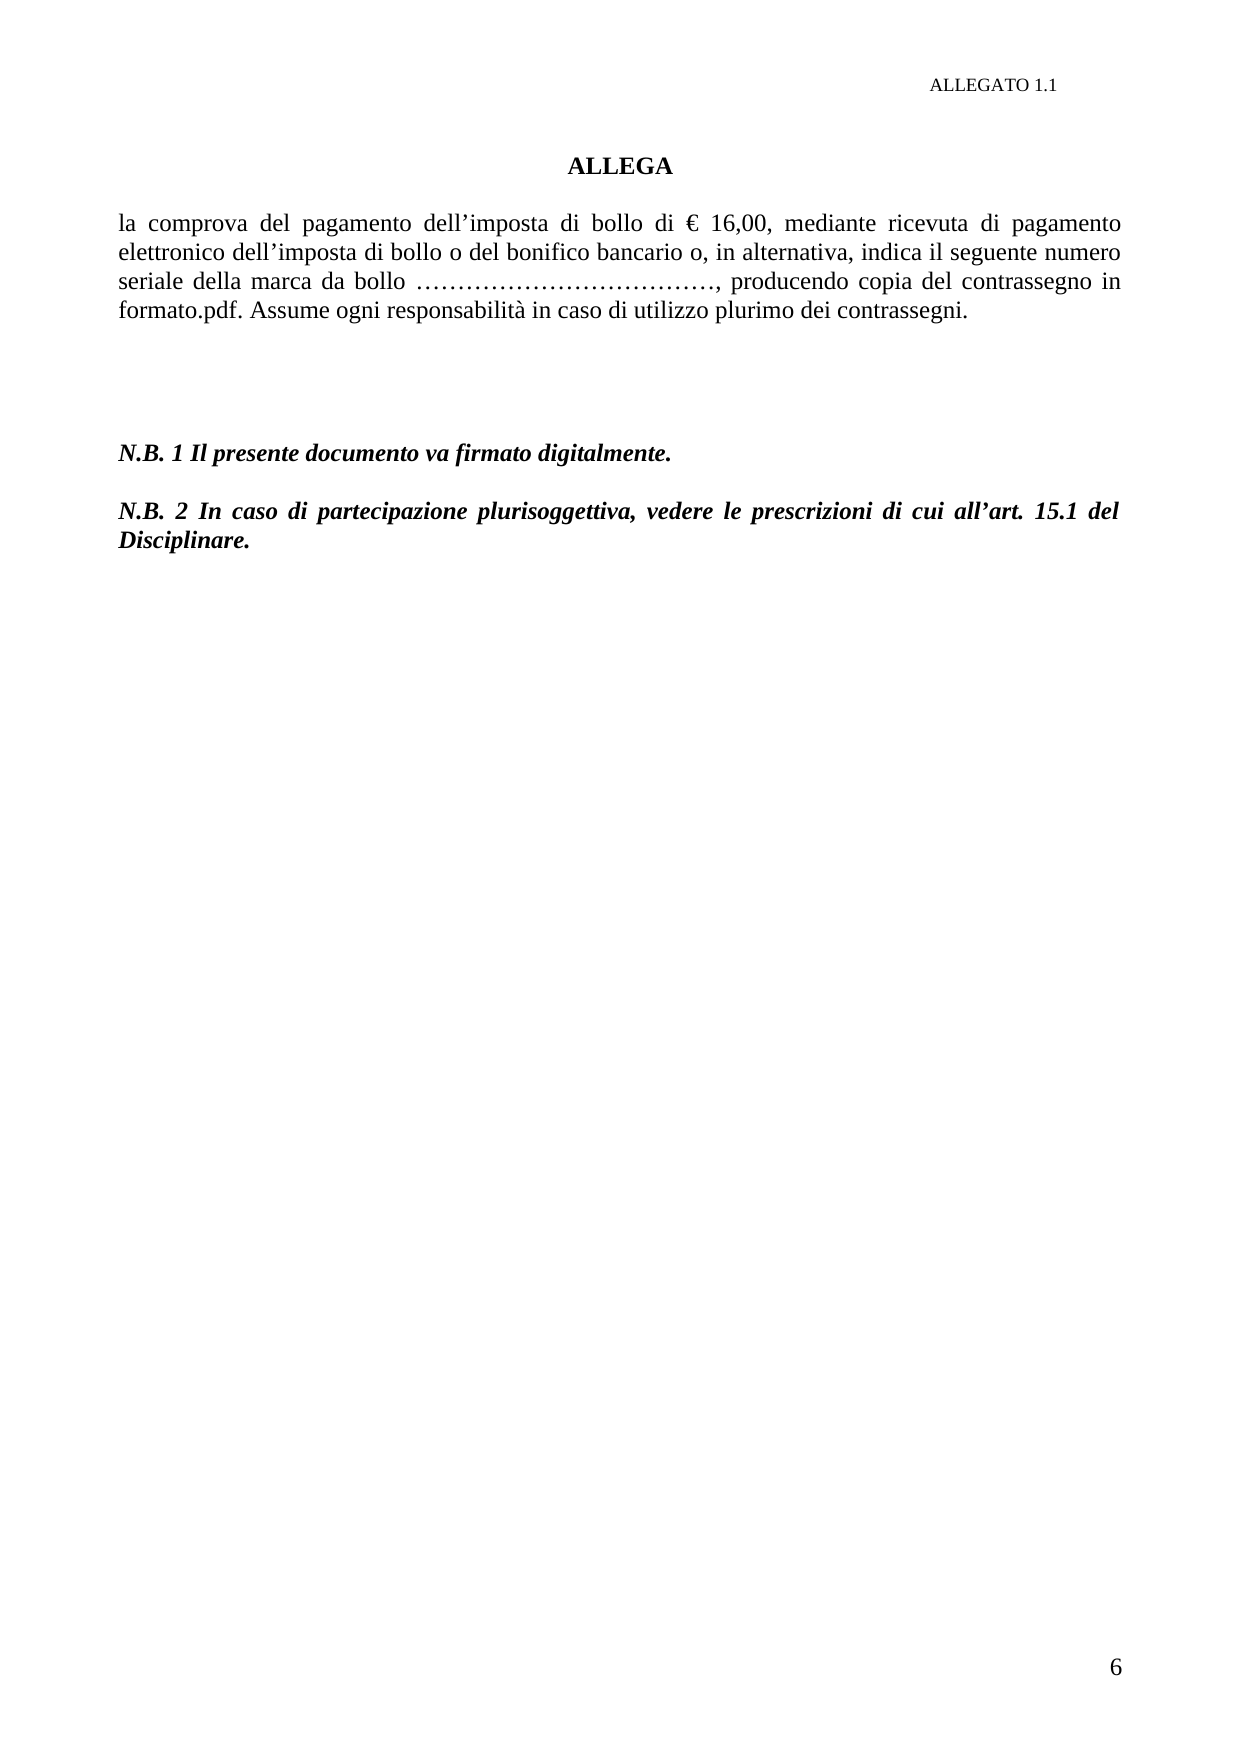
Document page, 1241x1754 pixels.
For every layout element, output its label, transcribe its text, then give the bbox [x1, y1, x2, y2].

text ALLEGA [118, 151, 1122, 180]
text la comprova del pagamento dell’imposta di bollo di € 16,00, mediante ricevuta di pagamento elettronico dell’imposta di bollo o del bonifico bancario o, in alternativa, indica il seguente numero seriale della marca da bollo ………………………………, producendo copia del contrassegno in formato.pdf. Assume ogni responsabilità in caso di utilizzo plurimo dei contrassegni. [118, 208, 1122, 323]
text N.B. 2 In caso di partecipazione plurisoggettiva, vedere le prescrizioni di cui all’art. 15.1 del Disciplinare. [118, 496, 1122, 553]
text N.B. 1 Il presente documento va firmato digitalmente. [118, 438, 1122, 467]
